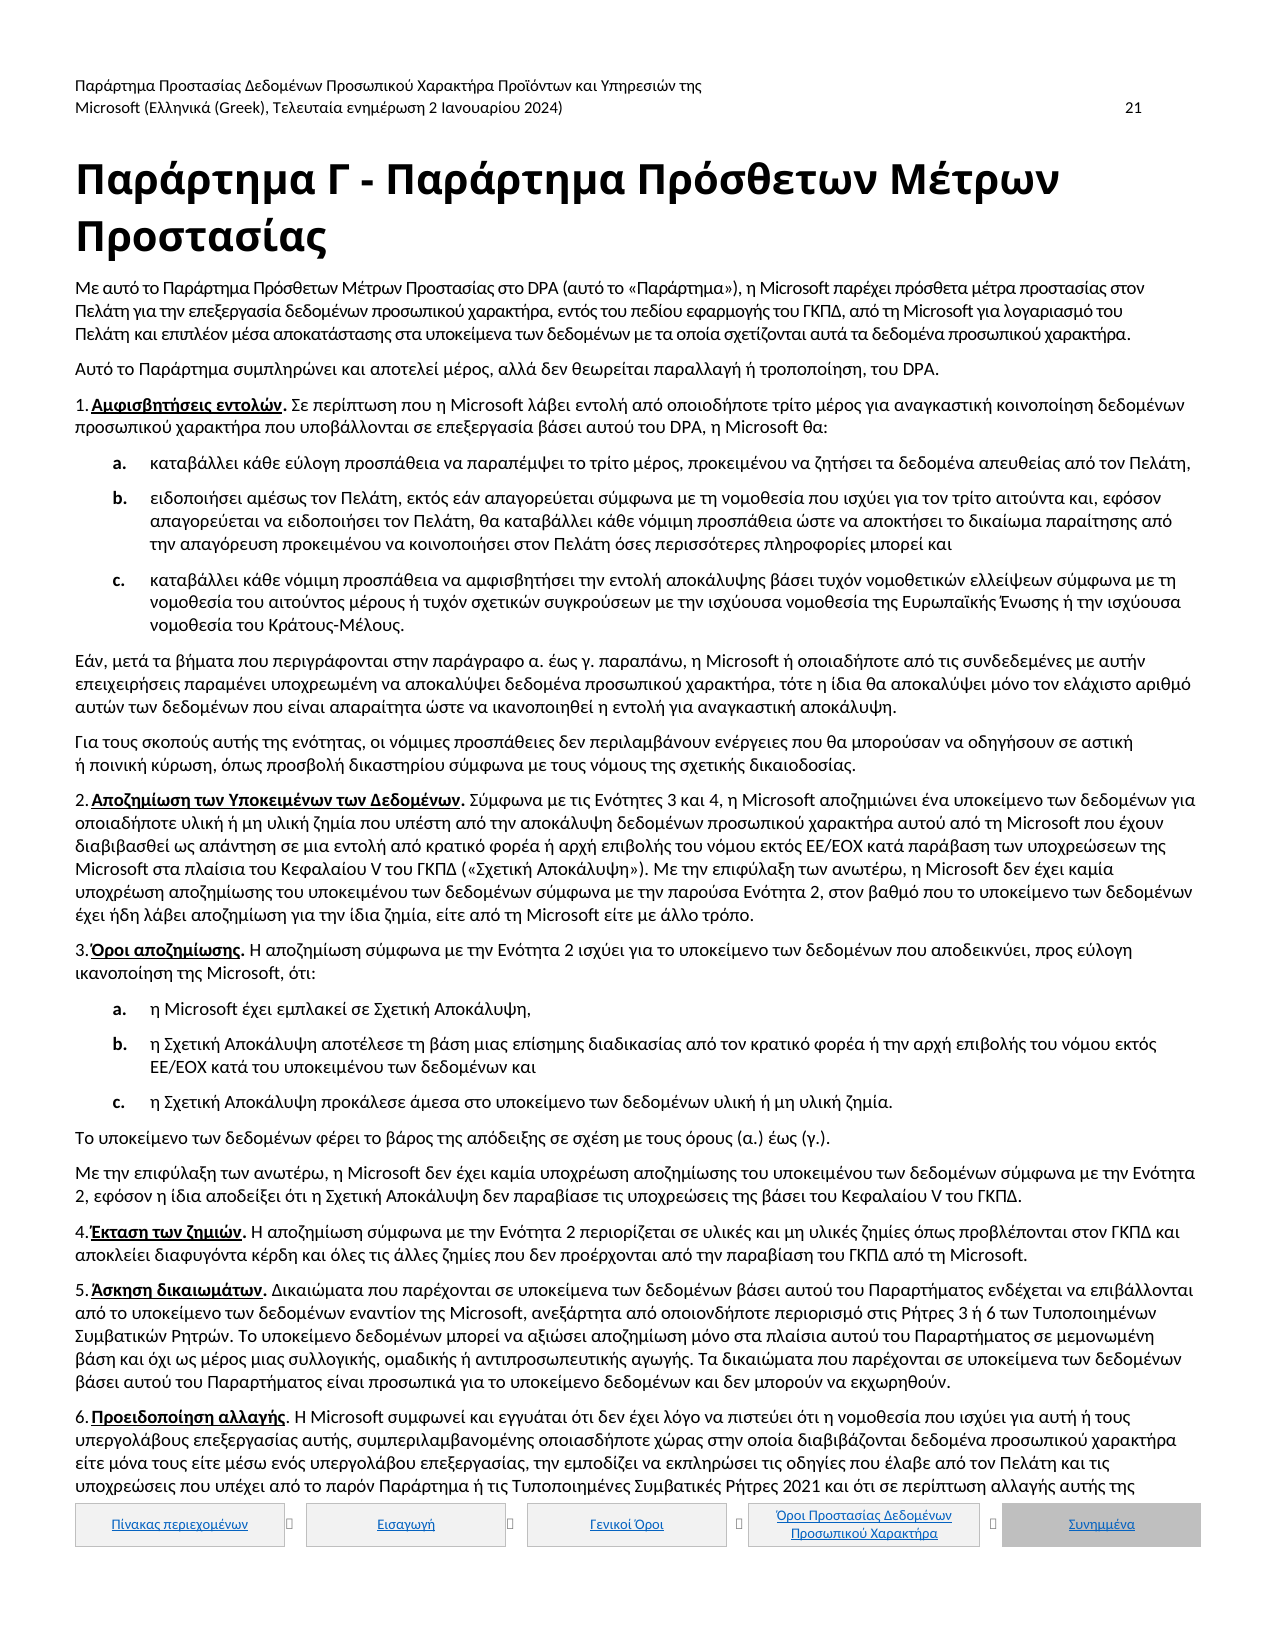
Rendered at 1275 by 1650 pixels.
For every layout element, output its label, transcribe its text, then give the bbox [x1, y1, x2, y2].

list Άσκηση δικαιωμάτων. Δικαιώματα που παρέχονται σε υποκείμενα των δεδομένων βάσει αυτού του Παραρτήματος ενδέχεται να επιβάλλονται από το υποκείμενο των δεδομένων εναντίον της Microsoft, ανεξάρτητα από οποιονδήποτε περιορισμό στις Ρήτρες 3 ή 6 των Τυποποιημένων Συμβατικών Ρητρών. Το υποκείμενο δεδομένων μπορεί να αξιώσει αποζημίωση μόνο στα πλαίσια αυτού του Παραρτήματος σε μεμονωμένη βάση και όχι ως μέρος μιας συλλογικής, ομαδικής ή αντιπροσωπευτικής αγωγής. Τα δικαιώματα που παρέχονται σε υποκείμενα των δεδομένων βάσει αυτού του Παραρτήματος είναι προσωπικά για το υποκείμενο δεδομένων και δεν μπορούν να εκχωρηθούν. [75, 1278, 1200, 1393]
list ειδοποιήσει αμέσως τον Πελάτη, εκτός εάν απαγορεύεται σύμφωνα με τη νομοθεσία που ισχύει για τον τρίτο αιτούντα και, εφόσον απαγορεύεται να ειδοποιήσει τον Πελάτη, θα καταβάλλει κάθε νόμιμη προσπάθεια ώστε να αποκτήσει το δικαίωμα παραίτησης από την απαγόρευση προκειμένου να κοινοποιήσει στον Πελάτη όσες περισσότερες πληροφορίες μπορεί και [112, 486, 1200, 555]
list καταβάλλει κάθε νόμιμη προσπάθεια να αμφισβητήσει την εντολή αποκάλυψης βάσει τυχόν νομοθετικών ελλείψεων σύμφωνα με τη νομοθεσία του αιτούντος μέρους ή τυχόν σχετικών συγκρούσεων με την ισχύουσα νομοθεσία της Ευρωπαϊκής Ένωσης ή την ισχύουσα νομοθεσία του Κράτους-Μέλους. [112, 568, 1200, 636]
list Εάν, μετά τα βήματα που περιγράφονται στην παράγραφο α. έως γ. παραπάνω, η Microsoft ή οποιαδήποτε από τις συνδεδεμένες με αυτήν επειχειρήσεις παραμένει υποχρεωμένη να αποκαλύψει δεδομένα προσωπικού χαρακτήρα, τότε η ίδια θα αποκαλύψει μόνο τον ελάχιστο αριθμό αυτών των δεδομένων που είναι απαραίτητα ώστε να ικανοποιηθεί η εντολή για αναγκαστική αποκάλυψη. [75, 649, 1200, 718]
list Αυτό το Παράρτημα συμπληρώνει και αποτελεί μέρος, αλλά δεν θεωρείται παραλλαγή ή τροποποίηση, του DPA. [75, 357, 1200, 380]
list η Σχετική Αποκάλυψη προκάλεσε άμεσα στο υποκείμενο των δεδομένων υλική ή μη υλική ζημία. [112, 1091, 1200, 1113]
list καταβάλλει κάθε εύλογη προσπάθεια να παραπέμψει το τρίτο μέρος, προκειμένου να ζητήσει τα δεδομένα απευθείας από τον Πελάτη, [112, 451, 1200, 474]
list Έκταση των ζημιών. Η αποζημίωση σύμφωνα με την Ενότητα 2 περιορίζεται σε υλικές και μη υλικές ζημίες όπως προβλέπονται στον ΓΚΠΔ και αποκλείει διαφυγόντα κέρδη και όλες τις άλλες ζημίες που δεν προέρχονται από την παραβίαση του ΓΚΠΔ από τη Microsoft. [75, 1220, 1200, 1266]
subtitle Παράρτημα Γ - Παράρτημα Πρόσθετων Μέτρων Προστασίας [75, 150, 1200, 263]
list Το υποκείμενο των δεδομένων φέρει το βάρος της απόδειξης σε σχέση με τους όρους (α.) έως (γ.). [75, 1126, 1200, 1149]
list η Microsoft έχει εμπλακεί σε Σχετική Αποκάλυψη, [112, 997, 1200, 1020]
list Αποζημίωση των Υποκειμένων των Δεδομένων. Σύμφωνα με τις Ενότητες 3 και 4, η Microsoft αποζημιώνει ένα υποκείμενο των δεδομένων για οποιαδήποτε υλική ή μη υλική ζημία που υπέστη από την αποκάλυψη δεδομένων προσωπικού χαρακτήρα αυτού από τη Microsoft που έχουν διαβιβασθεί ως απάντηση σε μια εντολή από κρατικό φορέα ή αρχή επιβολής του νόμου εκτός ΕΕ/ΕΟΧ κατά παράβαση των υποχρεώσεων της Microsoft στα πλαίσια του Κεφαλαίου V του ΓΚΠΔ («Σχετική Αποκάλυψη»). Με την επιφύλαξη των ανωτέρω, η Microsoft δεν έχει καμία υποχρέωση αποζημίωσης του υποκειμένου των δεδομένων σύμφωνα με την παρούσα Ενότητα 2, στον βαθμό που το υποκείμενο των δεδομένων έχει ήδη λάβει αποζημίωση για την ίδια ζημία, είτε από τη Microsoft είτε με άλλο τρόπο. [75, 788, 1200, 926]
list Για τους σκοπούς αυτής της ενότητας, οι νόμιμες προσπάθειες δεν περιλαμβάνουν ενέργειες που θα μπορούσαν να οδηγήσουν σε αστική ή ποινική κύρωση, όπως προσβολή δικαστηρίου σύμφωνα με τους νόμους της σχετικής δικαιοδοσίας. [75, 730, 1200, 776]
list Με την επιφύλαξη των ανωτέρω, η Microsoft δεν έχει καμία υποχρέωση αποζημίωσης του υποκειμένου των δεδομένων σύμφωνα με την Ενότητα 2, εφόσον η ίδια αποδείξει ότι η Σχετική Αποκάλυψη δεν παραβίασε τις υποχρεώσεις της βάσει του Κεφαλαίου V του ΓΚΠΔ. [75, 1161, 1200, 1207]
list Με αυτό το Παράρτημα Πρόσθετων Μέτρων Προστασίας στο DPA (αυτό το «Παράρτημα»), η Microsoft παρέχει πρόσθετα μέτρα προστασίας στον Πελάτη για την επεξεργασία δεδομένων προσωπικού χαρακτήρα, εντός του πεδίου εφαρμογής του ΓΚΠΔ, από τη Microsoft για λογαριασμό του Πελάτη και επιπλέον μέσα αποκατάστασης στα υποκείμενα των δεδομένων με τα οποία σχετίζονται αυτά τα δεδομένα προσωπικού χαρακτήρα. [75, 276, 1200, 345]
list Όροι αποζημίωσης. Η αποζημίωση σύμφωνα με την Ενότητα 2 ισχύει για το υποκείμενο των δεδομένων που αποδεικνύει, προς εύλογη ικανοποίηση της Microsoft, ότι: [75, 938, 1200, 984]
list η Σχετική Αποκάλυψη αποτέλεσε τη βάση μιας επίσημης διαδικασίας από τον κρατικό φορέα ή την αρχή επιβολής του νόμου εκτός ΕΕ/ΕΟΧ κατά του υποκειμένου των δεδομένων και [112, 1032, 1200, 1078]
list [75, 1405, 1200, 1497]
list Αμφισβητήσεις εντολών. Σε περίπτωση που η Microsoft λάβει εντολή από οποιοδήποτε τρίτο μέρος για αναγκαστική κοινοποίηση δεδομένων προσωπικού χαρακτήρα που υποβάλλονται σε επεξεργασία βάσει αυτού του DPA, η Microsoft θα: [75, 393, 1200, 438]
